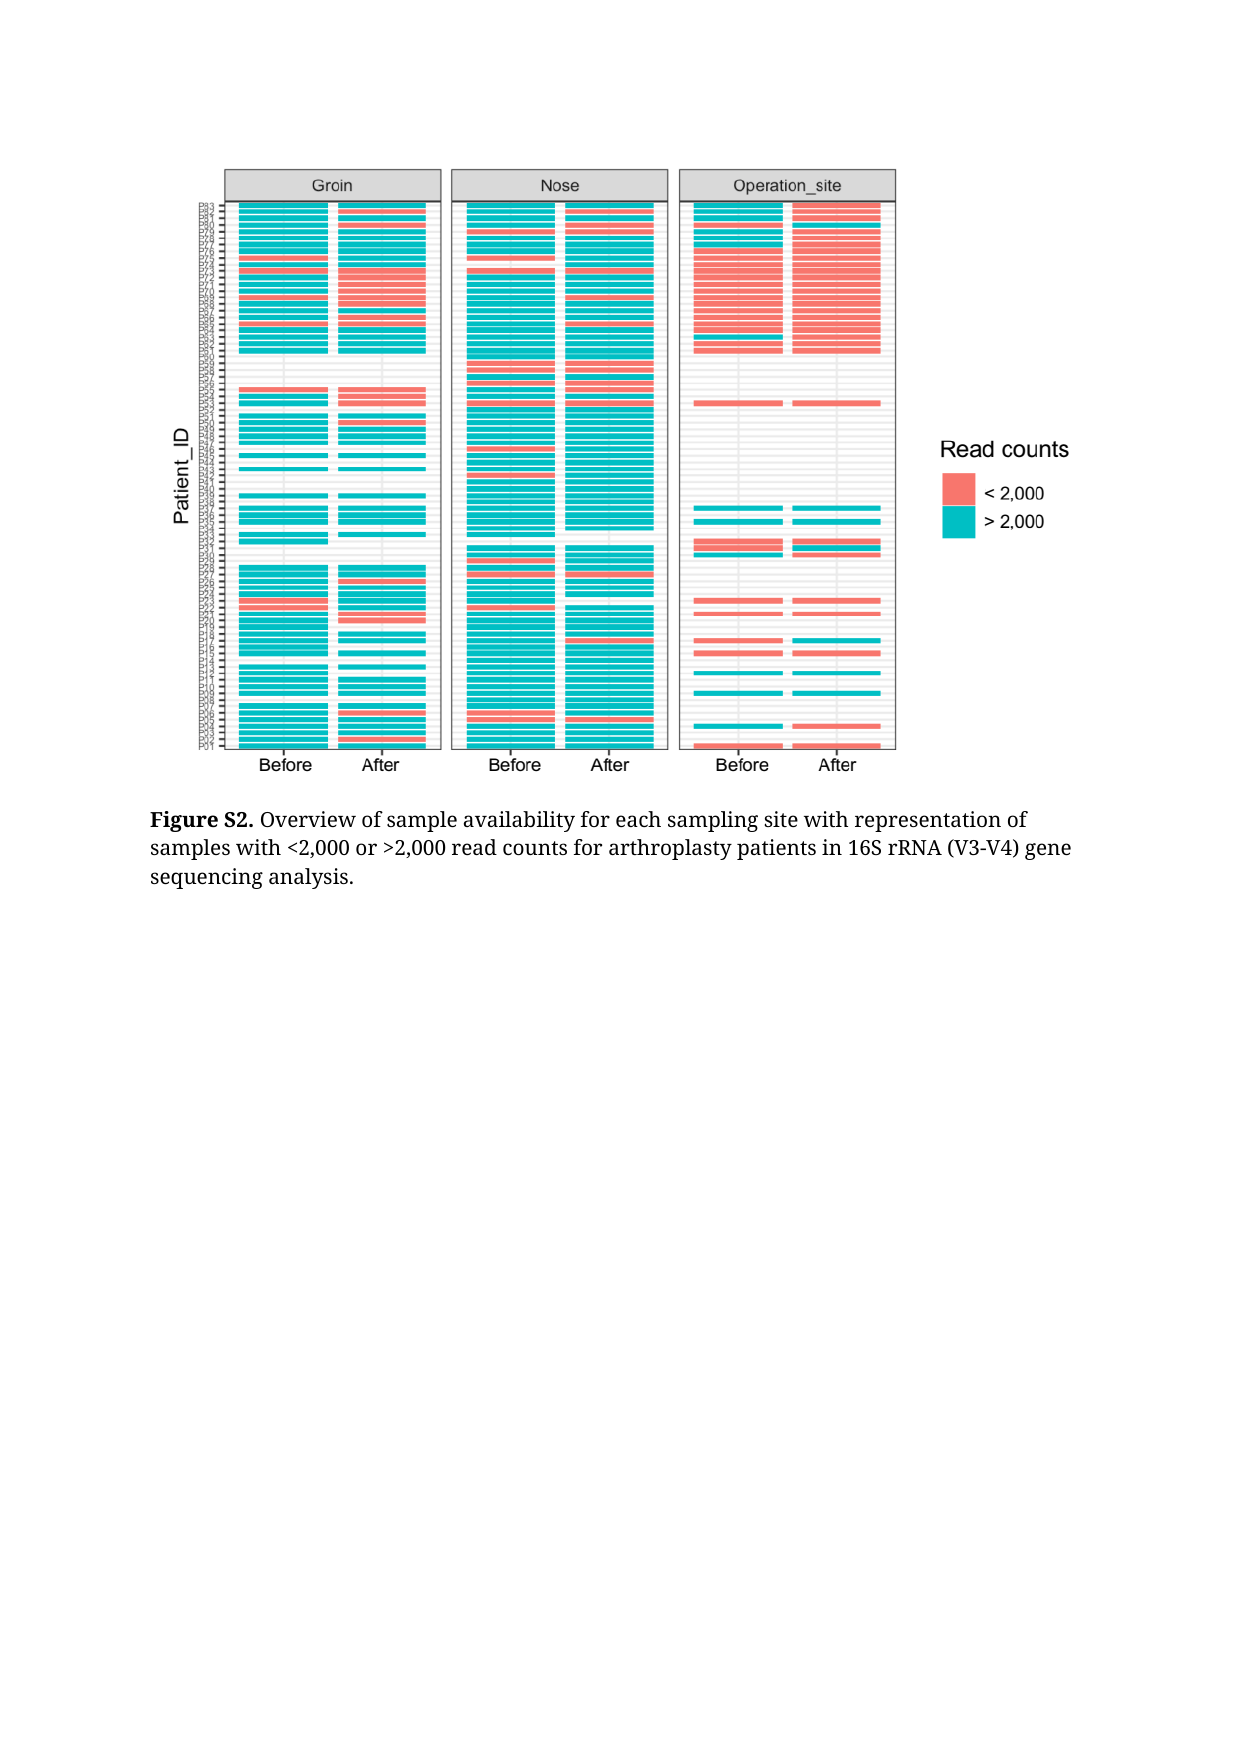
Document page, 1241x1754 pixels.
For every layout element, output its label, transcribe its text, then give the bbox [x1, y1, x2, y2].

text Figure S2. Overview of sample availability for each sampling site with representation of samples with <2,000 or >2,000 read counts for arthroplasty patients in 16S rRNA (V3-V4) gene sequencing analysis. [150, 805, 1090, 890]
